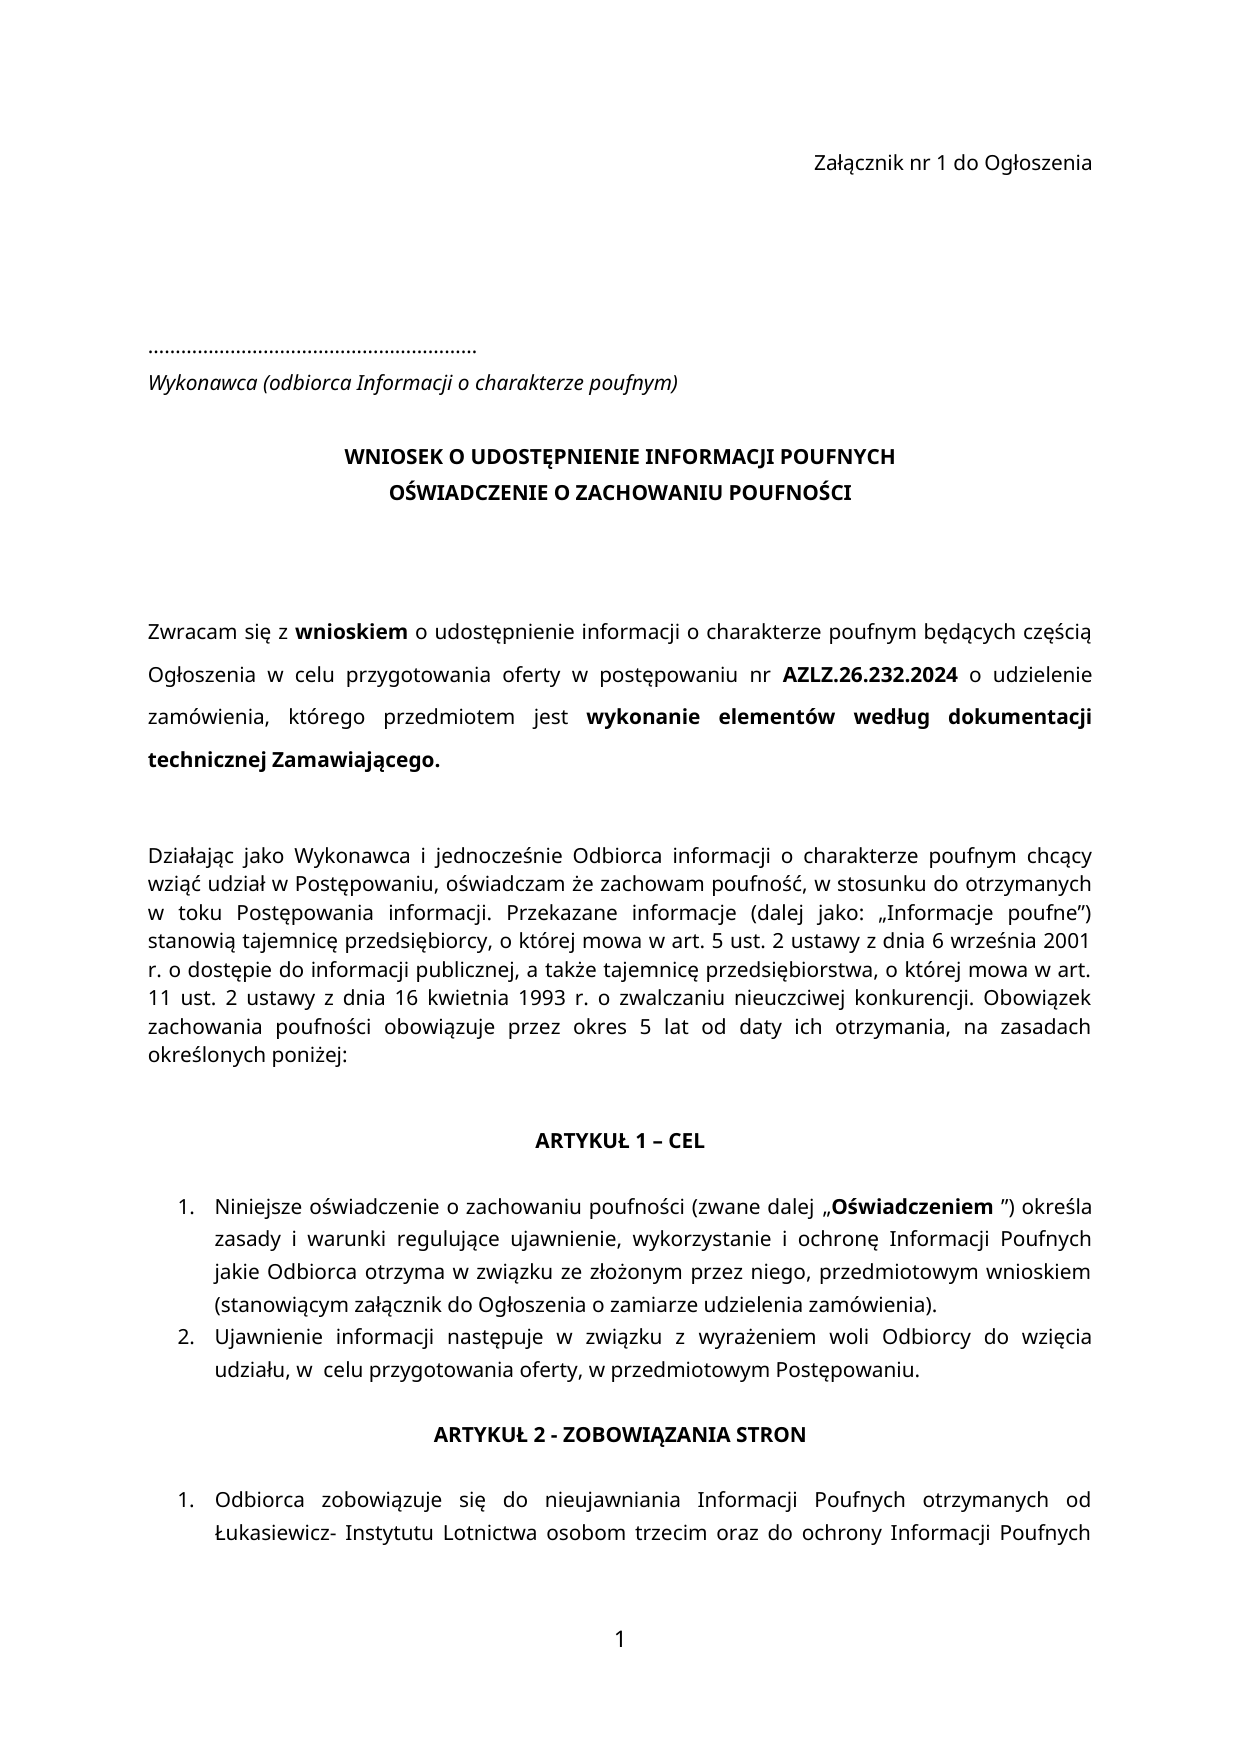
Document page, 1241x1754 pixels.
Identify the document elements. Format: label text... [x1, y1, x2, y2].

text ARTYKUŁ 1 – CEL [148, 1127, 1093, 1155]
text …………………………………………………… [148, 331, 1093, 360]
list Niniejsze oświadczenie o zachowaniu poufności (zwane dalej „Oświadczeniem ”) określa zasady i warunki regulujące ujawnienie, wykorzystanie i ochronę Informacji Poufnych jakie Odbiorca otrzyma w związku ze złożonym przez niego, przedmiotowym wnioskiem (stanowiącym załącznik do Ogłoszenia o zamiarze udzielenia zamówienia). [177, 1192, 1093, 1318]
text WNIOSEK O UDOSTĘPNIENIE INFORMACJI POUFNYCH [148, 442, 1093, 470]
text Wykonawca (odbiorca Informacji o charakterze poufnym) [148, 368, 1093, 397]
text OŚWIADCZENIE O ZACHOWANIU POUFNOŚCI [148, 478, 1093, 507]
list Ujawnienie informacji następuje w związku z wyrażeniem woli Odbiorcy do wzięcia udziału, w celu przygotowania oferty, w przedmiotowym Postępowaniu. [177, 1322, 1093, 1383]
text Zwracam się z wnioskiem o udostępnienie informacji o charakterze poufnym będących częścią Ogłoszenia w celu przygotowania oferty w postępowaniu nr AZLZ.26.232.2024 o udzielenie zamówienia, którego przedmiotem jest wykonanie elementów według dokumentacji technicznej Zamawiającego. [148, 617, 1093, 773]
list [177, 1485, 1093, 1546]
text ARTYKUŁ 2 - ZOBOWIĄZANIA STRON [148, 1420, 1093, 1448]
text Działając jako Wykonawca i jednocześnie Odbiorca informacji o charakterze poufnym chcący wziąć udział w Postępowaniu, oświadczam że zachowam poufność, w stosunku do otrzymanych w toku Postępowania informacji. Przekazane informacje (dalej jako: „Informacje poufne”) stanowią tajemnicę przedsiębiorcy, o której mowa w art. 5 ust. 2 ustawy z dnia 6 września 2001 r. o dostępie do informacji publicznej, a także tajemnicę przedsiębiorstwa, o której mowa w art. 11 ust. 2 ustawy z dnia 16 kwietnia 1993 r. o zwalczaniu nieuczciwej konkurencji. Obowiązek zachowania poufności obowiązuje przez okres 5 lat od daty ich otrzymania, na zasadach określonych poniżej: [148, 841, 1093, 1069]
text Załącznik nr 1 do Ogłoszenia [148, 148, 1093, 176]
